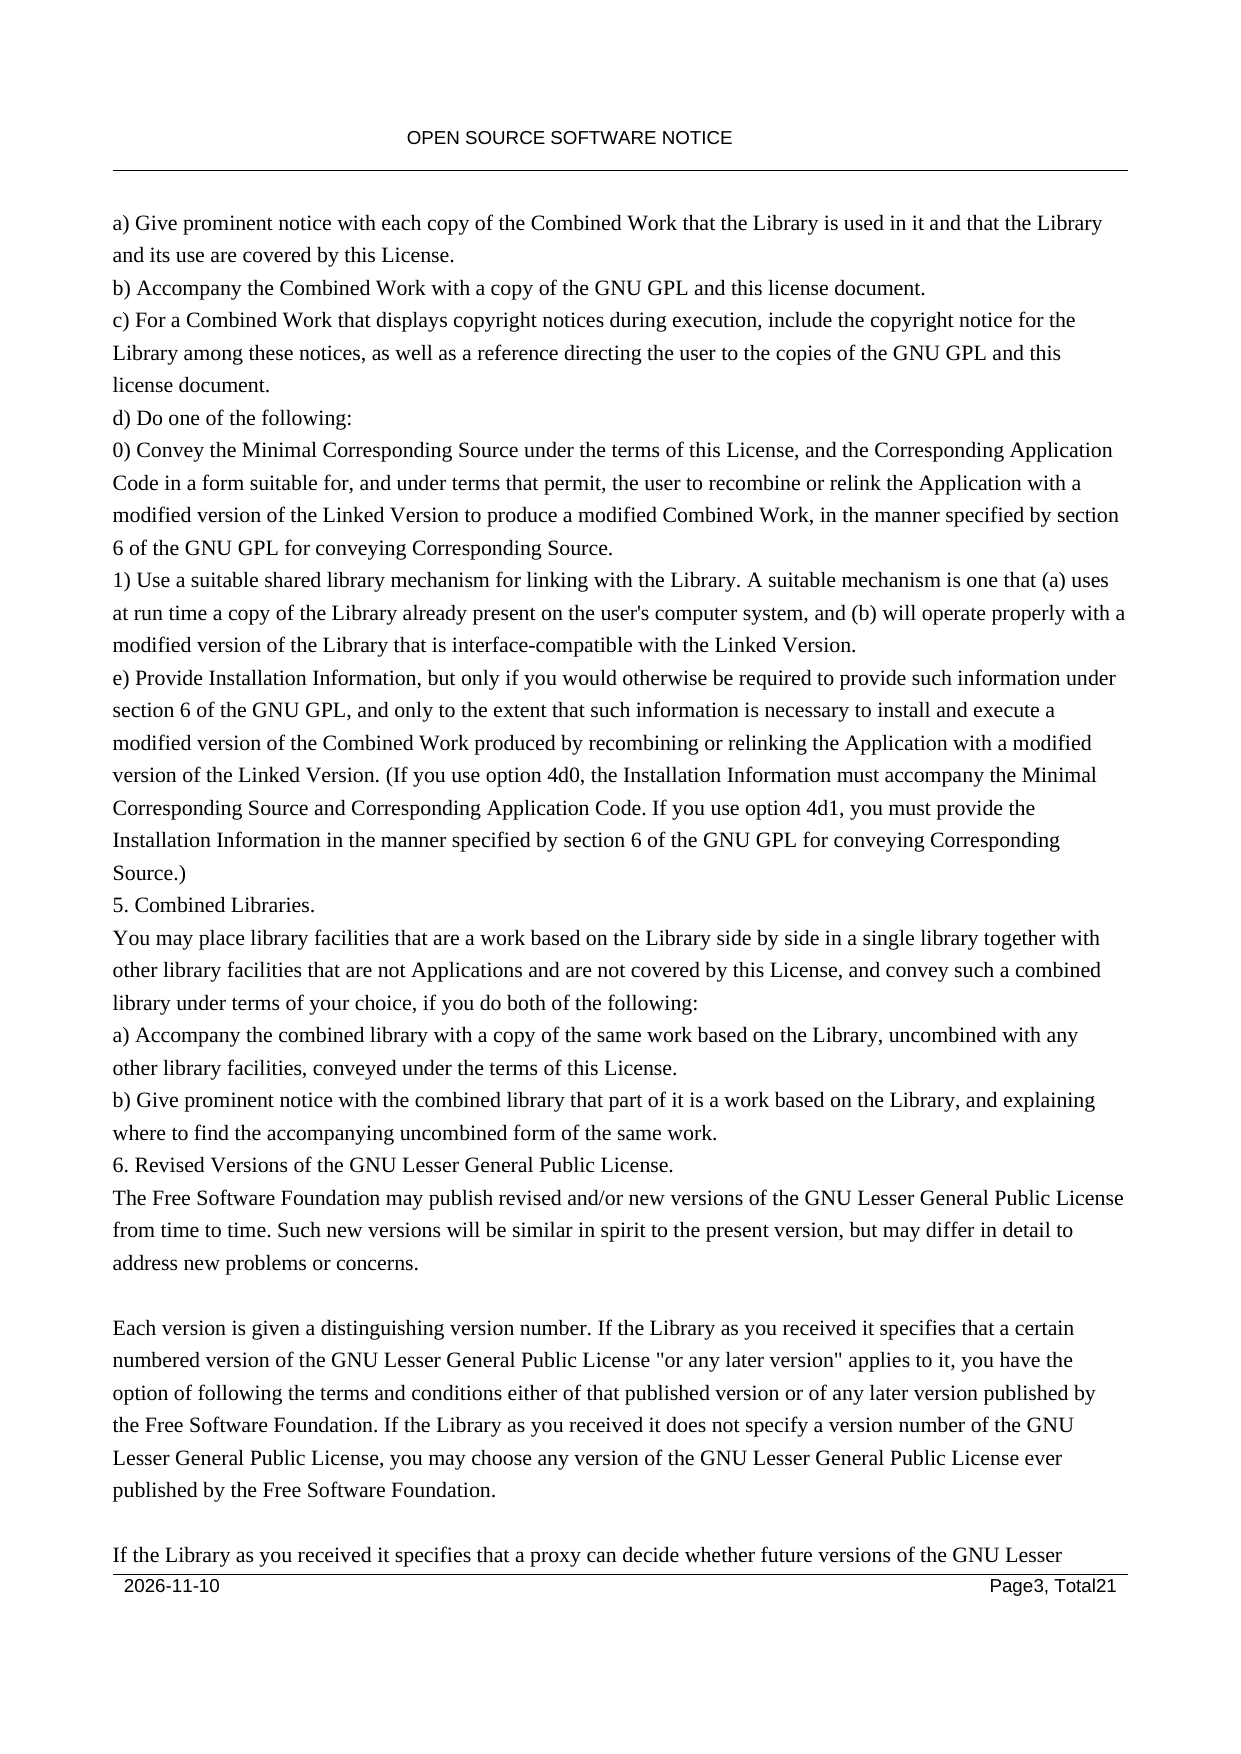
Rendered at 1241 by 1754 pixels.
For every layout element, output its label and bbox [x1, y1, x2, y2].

text [112, 206, 1128, 1571]
